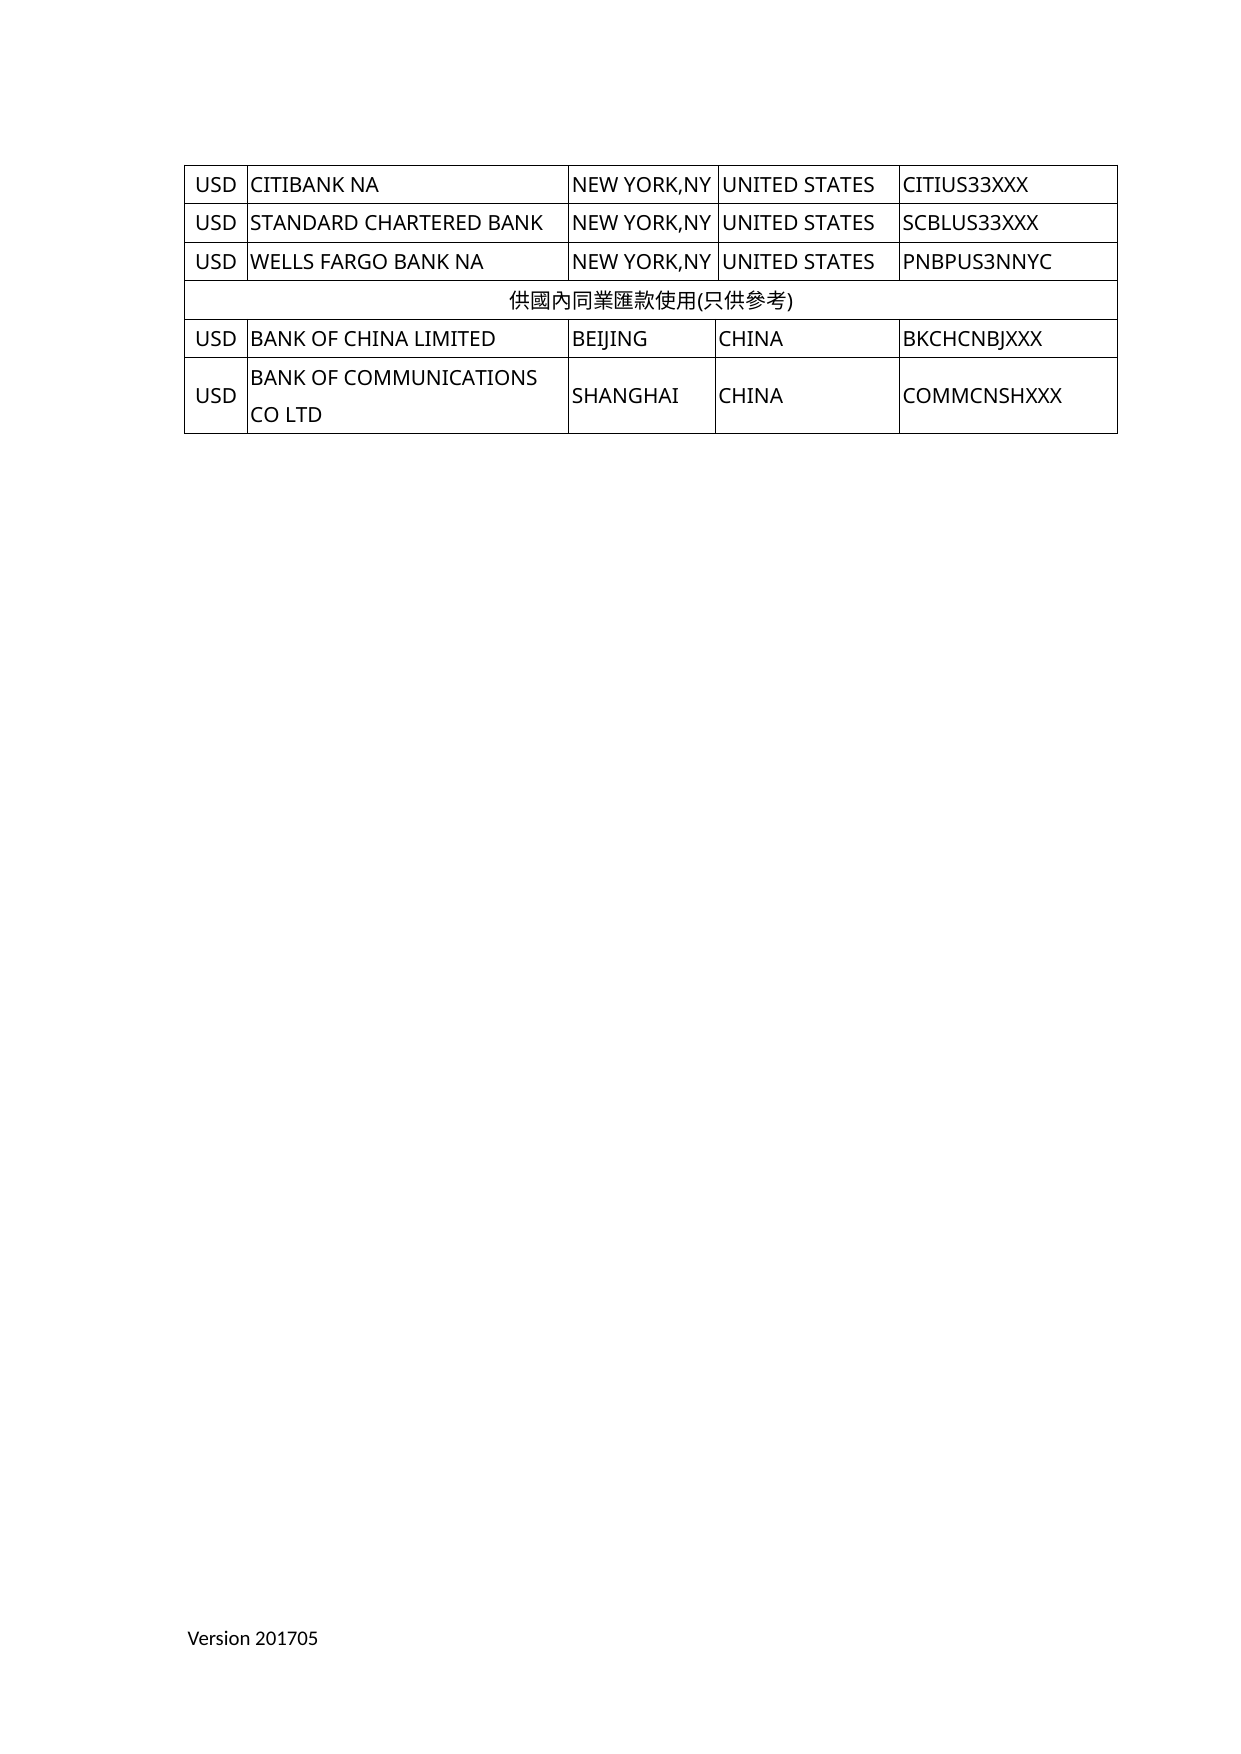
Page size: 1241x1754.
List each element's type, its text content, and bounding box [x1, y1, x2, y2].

table_cell CHINA [716, 358, 899, 433]
table_cell USD [185, 204, 247, 242]
table_cell STANDARD CHARTERED BANK [248, 204, 568, 242]
table_cell UNITED STATES [719, 166, 899, 203]
table_cell BANK OF CHINA LIMITED [248, 320, 568, 357]
table_cell USD [185, 320, 247, 357]
table_cell CITIBANK NA [248, 166, 568, 203]
table_cell SHANGHAI [569, 358, 715, 433]
table_cell UNITED STATES [719, 243, 899, 280]
table_cell UNITED STATES [719, 204, 899, 242]
table_cell CHINA [716, 320, 899, 357]
table_cell WELLS FARGO BANK NA [248, 243, 568, 280]
table_cell NEW YORK,NY [569, 166, 718, 203]
table_cell BANK OF COMMUNICATIONS CO LTD [248, 358, 568, 433]
table_cell BEIJING [569, 320, 715, 357]
table_cell NEW YORK,NY [569, 204, 718, 242]
table_cell CITIUS33XXX [900, 166, 1117, 203]
table_cell SCBLUS33XXX [900, 204, 1117, 242]
table_cell USD [185, 166, 247, 203]
table_cell NEW YORK,NY [569, 243, 718, 280]
table_cell 供國內同業匯款使用(只供參考) [185, 281, 1117, 319]
table_cell BKCHCNBJXXX [900, 320, 1117, 357]
table_cell PNBPUS3NNYC [900, 243, 1117, 280]
table_cell USD [185, 243, 247, 280]
table_cell COMMCNSHXXX [900, 358, 1117, 433]
table_cell USD [185, 358, 247, 433]
